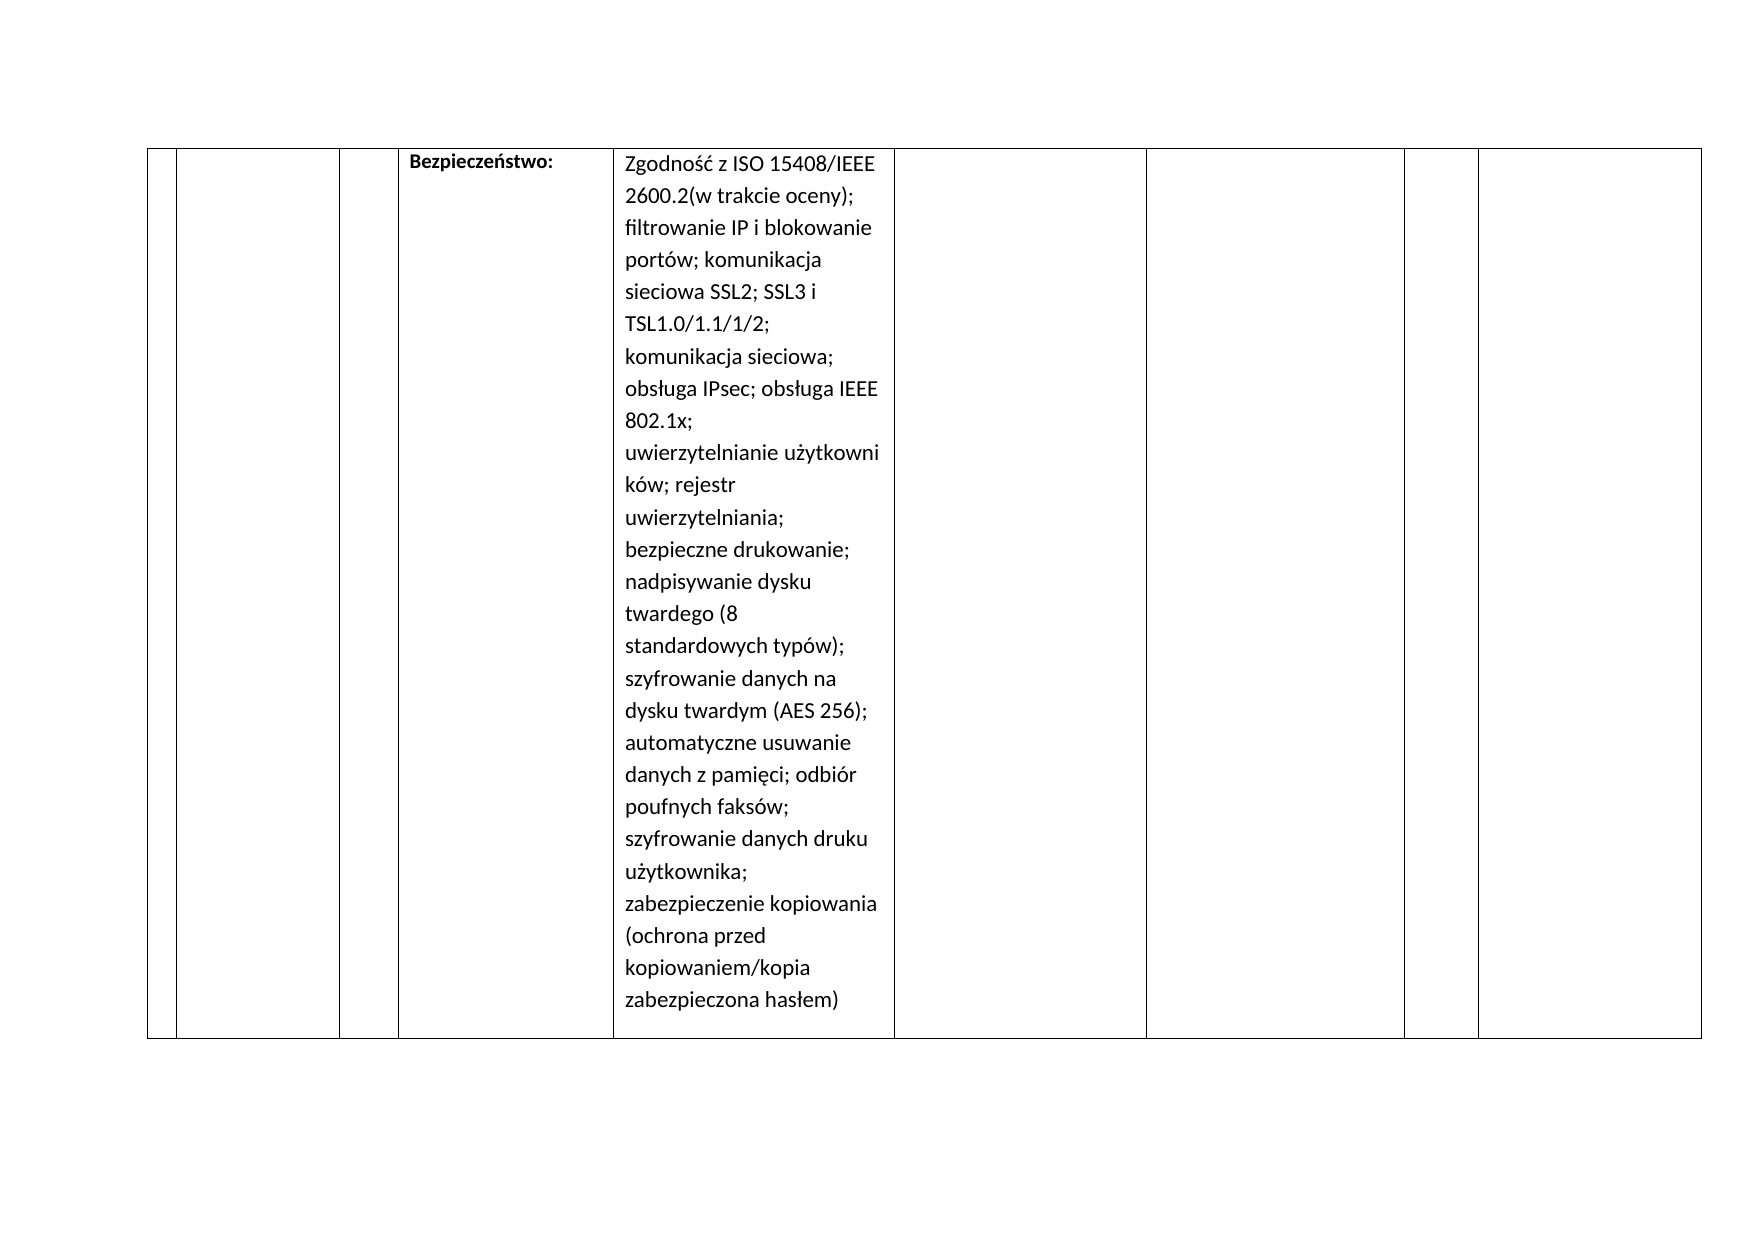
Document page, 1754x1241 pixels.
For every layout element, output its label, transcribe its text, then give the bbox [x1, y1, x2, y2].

table_cell Bezpieczeństwo: [399, 149, 613, 1038]
table_cell Zgodność z ISO 15408/IEEE 2600.2(w trakcie oceny); filtrowanie IP i blokowanie portów; komunikacja sieciowa SSL2; SSL3 i TSL1.0/1.1/1/2; komunikacja sieciowa; obsługa IPsec; obsługa IEEE 802.1x; uwierzytelnianie użytkowników; rejestr uwierzytelniania; bezpieczne drukowanie; nadpisywanie dysku twardego (8 standardowych typów); szyfrowanie danych na dysku twardym (AES 256); automatyczne usuwanie danych z pamięci; odbiór poufnych faksów; szyfrowanie danych druku użytkownika; zabezpieczenie kopiowania (ochrona przed kopiowaniem/kopia zabezpieczona hasłem) [614, 149, 894, 1038]
table_cell [895, 149, 1146, 1038]
